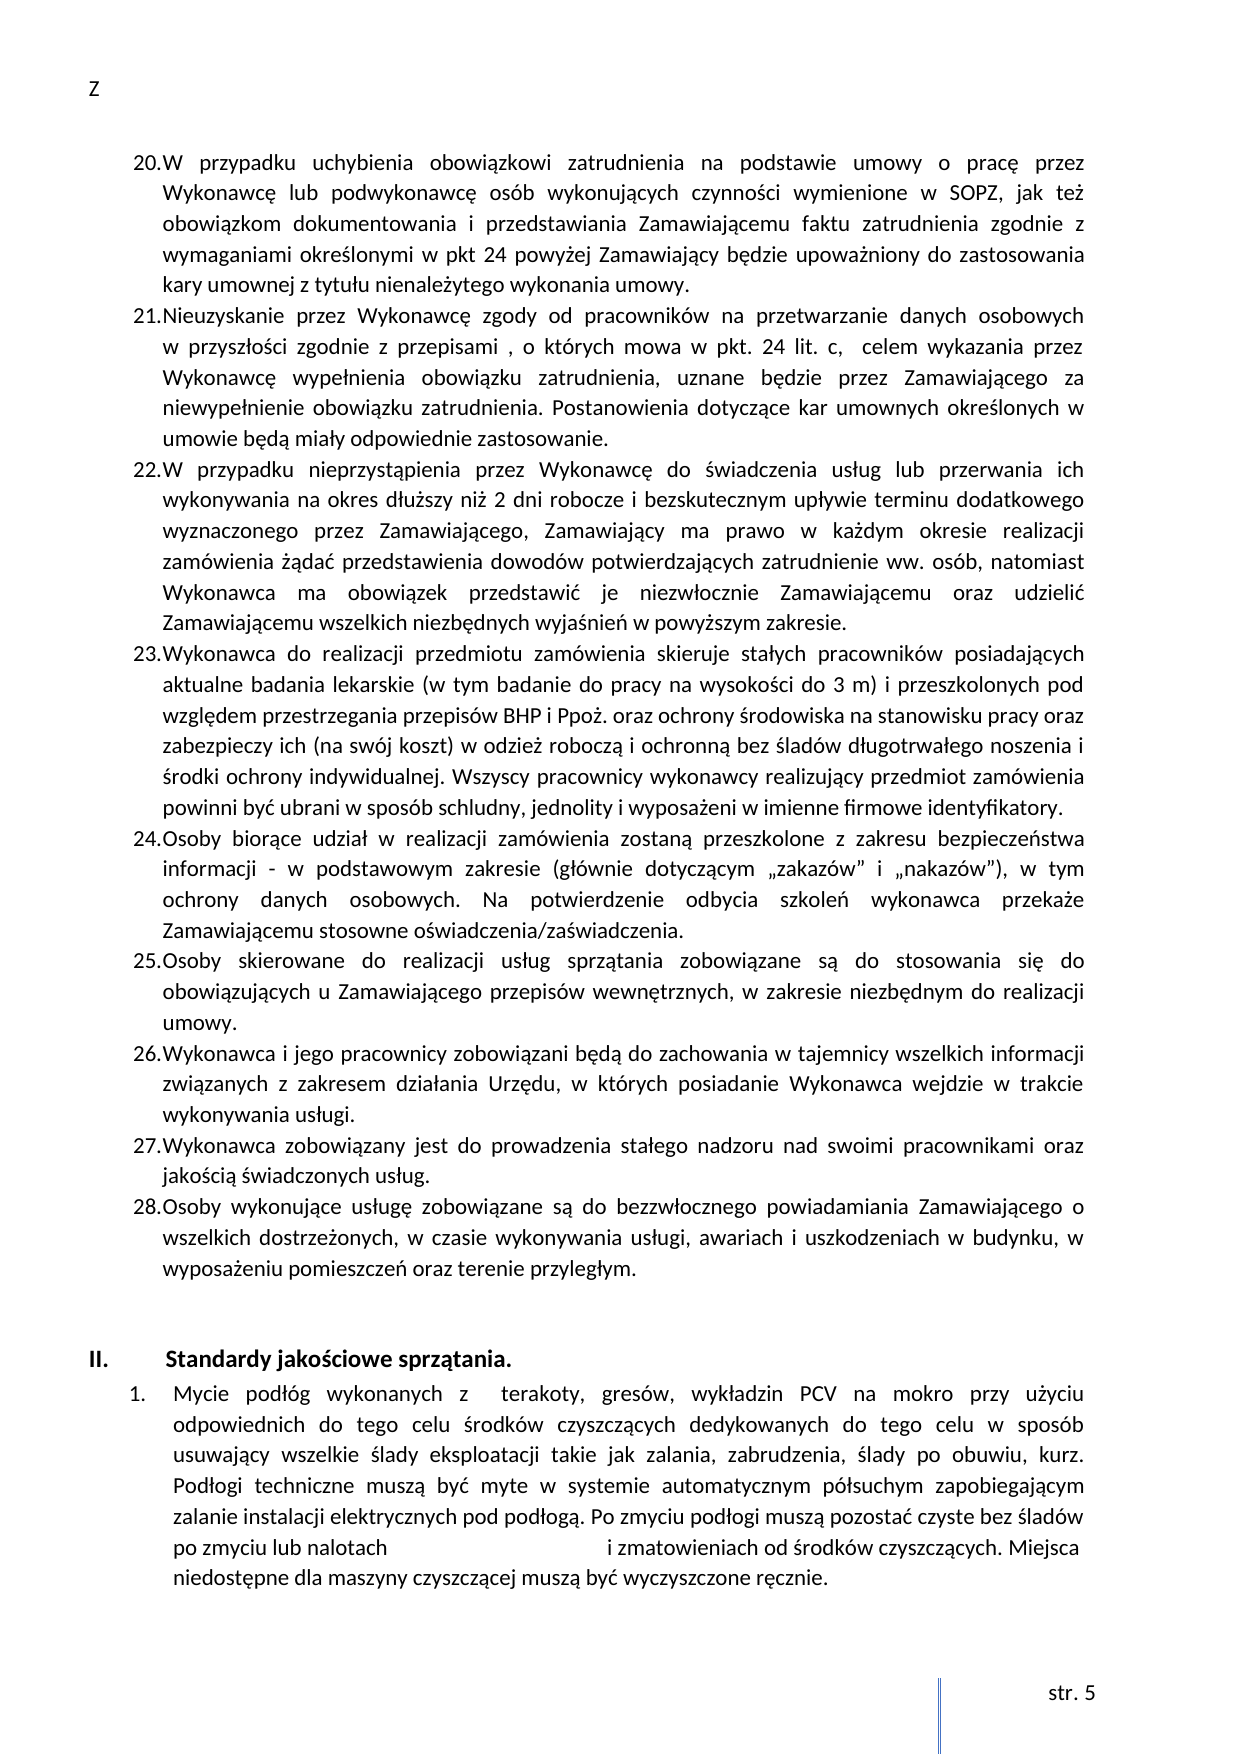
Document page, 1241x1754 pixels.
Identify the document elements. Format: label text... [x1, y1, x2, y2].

list Osoby skierowane do realizacji usług sprzątania zobowiązane są do stosowania się do obowiązujących u Zamawiającego przepisów wewnętrznych, w zakresie niezbędnym do realizacji umowy. [133, 947, 1086, 1036]
list Osoby wykonujące usługę zobowiązane są do bezzwłocznego powiadamiania Zamawiającego o wszelkich dostrzeżonych, w czasie wykonywania usługi, awariach i uszkodzeniach w budynku, w wyposażeniu pomieszczeń oraz terenie przyległym. [133, 1192, 1086, 1282]
list Wykonawca i jego pracownicy zobowiązani będą do zachowania w tajemnicy wszelkich informacji związanych z zakresem działania Urzędu, w których posiadanie Wykonawca wejdzie w trakcie wykonywania usługi. [133, 1039, 1086, 1128]
list Wykonawca do realizacji przedmiotu zamówienia skieruje stałych pracowników posiadających aktualne badania lekarskie (w tym badanie do pracy na wysokości do 3 m) i przeszkolonych pod względem przestrzegania przepisów BHP i Ppoż. oraz ochrony środowiska na stanowisku pracy oraz zabezpieczy ich (na swój koszt) w odzież roboczą i ochronną bez śladów długotrwałego noszenia i środki ochrony indywidualnej. Wszyscy pracownicy wykonawcy realizujący przedmiot zamówienia powinni być ubrani w sposób schludny, jednolity i wyposażeni w imienne firmowe identyfikatory. [133, 639, 1086, 821]
list W przypadku nieprzystąpienia przez Wykonawcę do świadczenia usług lub przerwania ich wykonywania na okres dłuższy niż 2 dni robocze i bezskutecznym upływie terminu dodatkowego wyznaczonego przez Zamawiającego, Zamawiający ma prawo w każdym okresie realizacji zamówienia żądać przedstawienia dowodów potwierdzających zatrudnienie ww. osób, natomiast Wykonawca ma obowiązek przedstawić je niezwłocznie Zamawiającemu oraz udzielić Zamawiającemu wszelkich niezbędnych wyjaśnień w powyższym zakresie. [133, 455, 1086, 637]
list Mycie podłóg wykonanych z terakoty, gresów, wykładzin PCV na mokro przy użyciu odpowiednich do tego celu środków czyszczących dedykowanych do tego celu w sposób usuwający wszelkie ślady eksploatacji takie jak zalania, zabrudzenia, ślady po obuwiu, kurz. Podłogi techniczne muszą być myte w systemie automatycznym półsuchym zapobiegającym zalanie instalacji elektrycznych pod podłogą. Po zmyciu podłogi muszą pozostać czyste bez śladów po zmyciu lub nalotach i zmatowieniach od środków czyszczących. Miejsca niedostępne dla maszyny czyszczącej muszą być wyczyszczone ręcznie. [128, 1379, 1086, 1591]
list W przypadku uchybienia obowiązkowi zatrudnienia na podstawie umowy o pracę przez Wykonawcę lub podwykonawcę osób wykonujących czynności wymienione w SOPZ, jak też obowiązkom dokumentowania i przedstawiania Zamawiającemu faktu zatrudnienia zgodnie z wymaganiami określonymi w pkt 24 powyżej Zamawiający będzie upoważniony do zastosowania kary umownej z tytułu nienależytego wykonania umowy. [133, 148, 1086, 298]
text II. Standardy jakościowe sprzątania. [89, 1343, 1152, 1373]
list Wykonawca zobowiązany jest do prowadzenia stałego nadzoru nad swoimi pracownikami oraz jakością świadczonych usług. [133, 1131, 1086, 1190]
list Nieuzyskanie przez Wykonawcę zgody od pracowników na przetwarzanie danych osobowych w przyszłości zgodnie z przepisami , o których mowa w pkt. 24 lit. c, celem wykazania przez Wykonawcę wypełnienia obowiązku zatrudnienia, uznane będzie przez Zamawiającego za niewypełnienie obowiązku zatrudnienia. Postanowienia dotyczące kar umownych określonych w umowie będą miały odpowiednie zastosowanie. [133, 301, 1086, 452]
list Osoby biorące udział w realizacji zamówienia zostaną przeszkolone z zakresu bezpieczeństwa informacji - w podstawowym zakresie (głównie dotyczącym „zakazów” i „nakazów”), w tym ochrony danych osobowych. Na potwierdzenie odbycia szkoleń wykonawca przekaże Zamawiającemu stosowne oświadczenia/zaświadczenia. [133, 824, 1086, 944]
